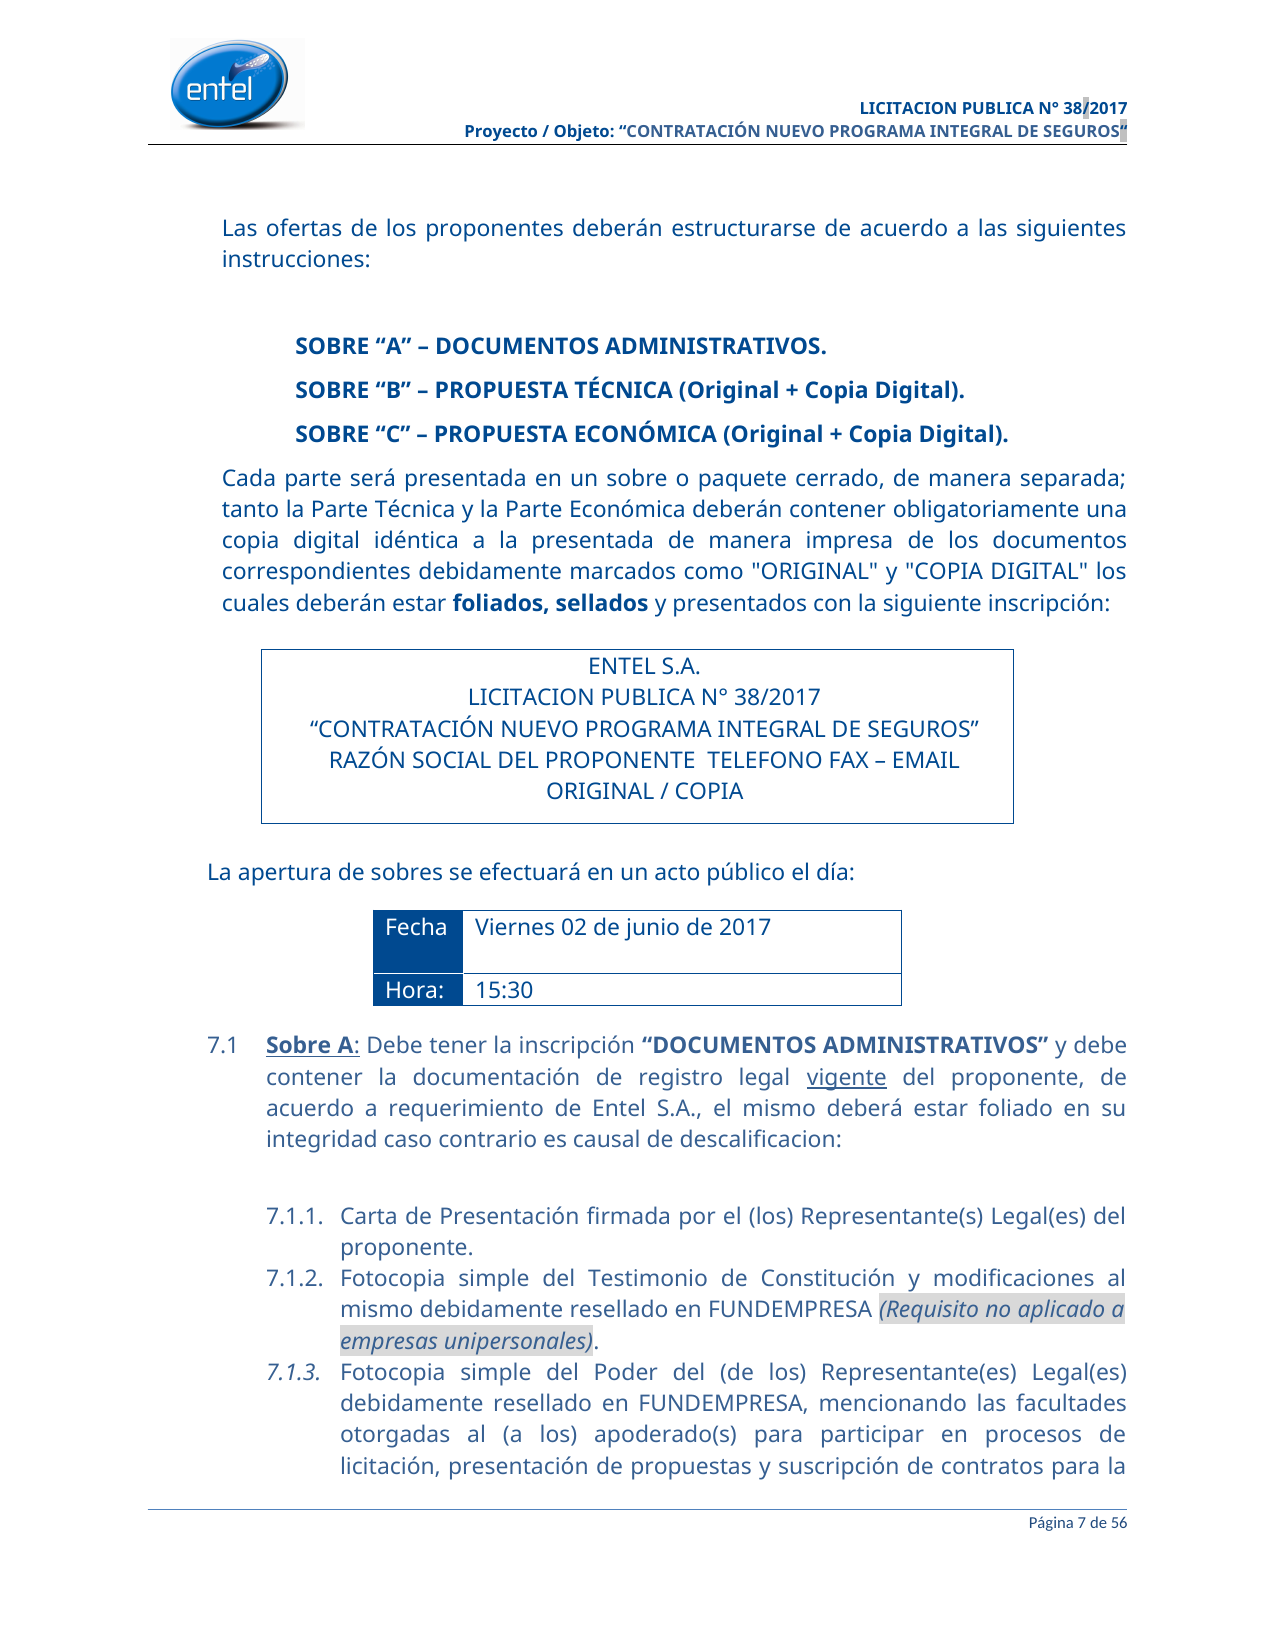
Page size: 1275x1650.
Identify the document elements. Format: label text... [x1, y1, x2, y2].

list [266, 1356, 1127, 1481]
table_cell 15:30 [464, 974, 901, 1005]
text SOBRE “A” – DOCUMENTOS ADMINISTRATIVOS. [222, 330, 1127, 362]
list Carta de Presentación firmada por el (los) Representante(s) Legal(es) del proponente. [266, 1199, 1127, 1262]
text SOBRE “C” – PROPUESTA ECONÓMICA (Original + Copia Digital). [222, 418, 1127, 449]
text Cada parte será presentada en un sobre o paquete cerrado, de manera separada; tanto la Parte Técnica y la Parte Económica deberán contener obligatoriamente una copia digital idéntica a la presentada de manera impresa de los documentos correspondientes debidamente marcados como "ORIGINAL" y "COPIA DIGITAL" los cuales deberán estar foliados, sellados y presentados con la siguiente inscripción: [222, 462, 1127, 618]
list Fotocopia simple del Testimonio de Constitución y modificaciones al mismo debidamente resellado en FUNDEMPRESA (Requisito no aplicado a empresas unipersonales). [266, 1262, 1127, 1356]
table_header Fecha: [374, 911, 463, 973]
text SOBRE “B” – PROPUESTA TÉCNICA (Original + Copia Digital). [222, 374, 1127, 405]
text La apertura de sobres se efectuará en un acto público el día: [207, 856, 1127, 887]
list Sobre A: Debe tener la inscripción “DOCUMENTOS ADMINISTRATIVOS” y debe contener la documentación de registro legal vigente del proponente, de acuerdo a requerimiento de Entel S.A., el mismo deberá estar foliado en su integridad caso contrario es causal de descalificacion: [207, 1029, 1127, 1154]
table_cell Hora: [374, 974, 463, 1005]
table_header ENTEL S.A. LICITACION PUBLICA N° 38/2017 “CONTRATACIÓN NUEVO PROGRAMA INTEGRAL DE SEGUROS” RAZÓN SOCIAL DEL PROPONENTE TELEFONO FAX – EMAIL ORIGINAL / COPIA [262, 650, 1013, 823]
text Las ofertas de los proponentes deberán estructurarse de acuerdo a las siguientes instrucciones: [222, 212, 1127, 274]
picture [170, 38, 305, 130]
table_header Viernes 02 de junio de 2017 [464, 911, 901, 973]
